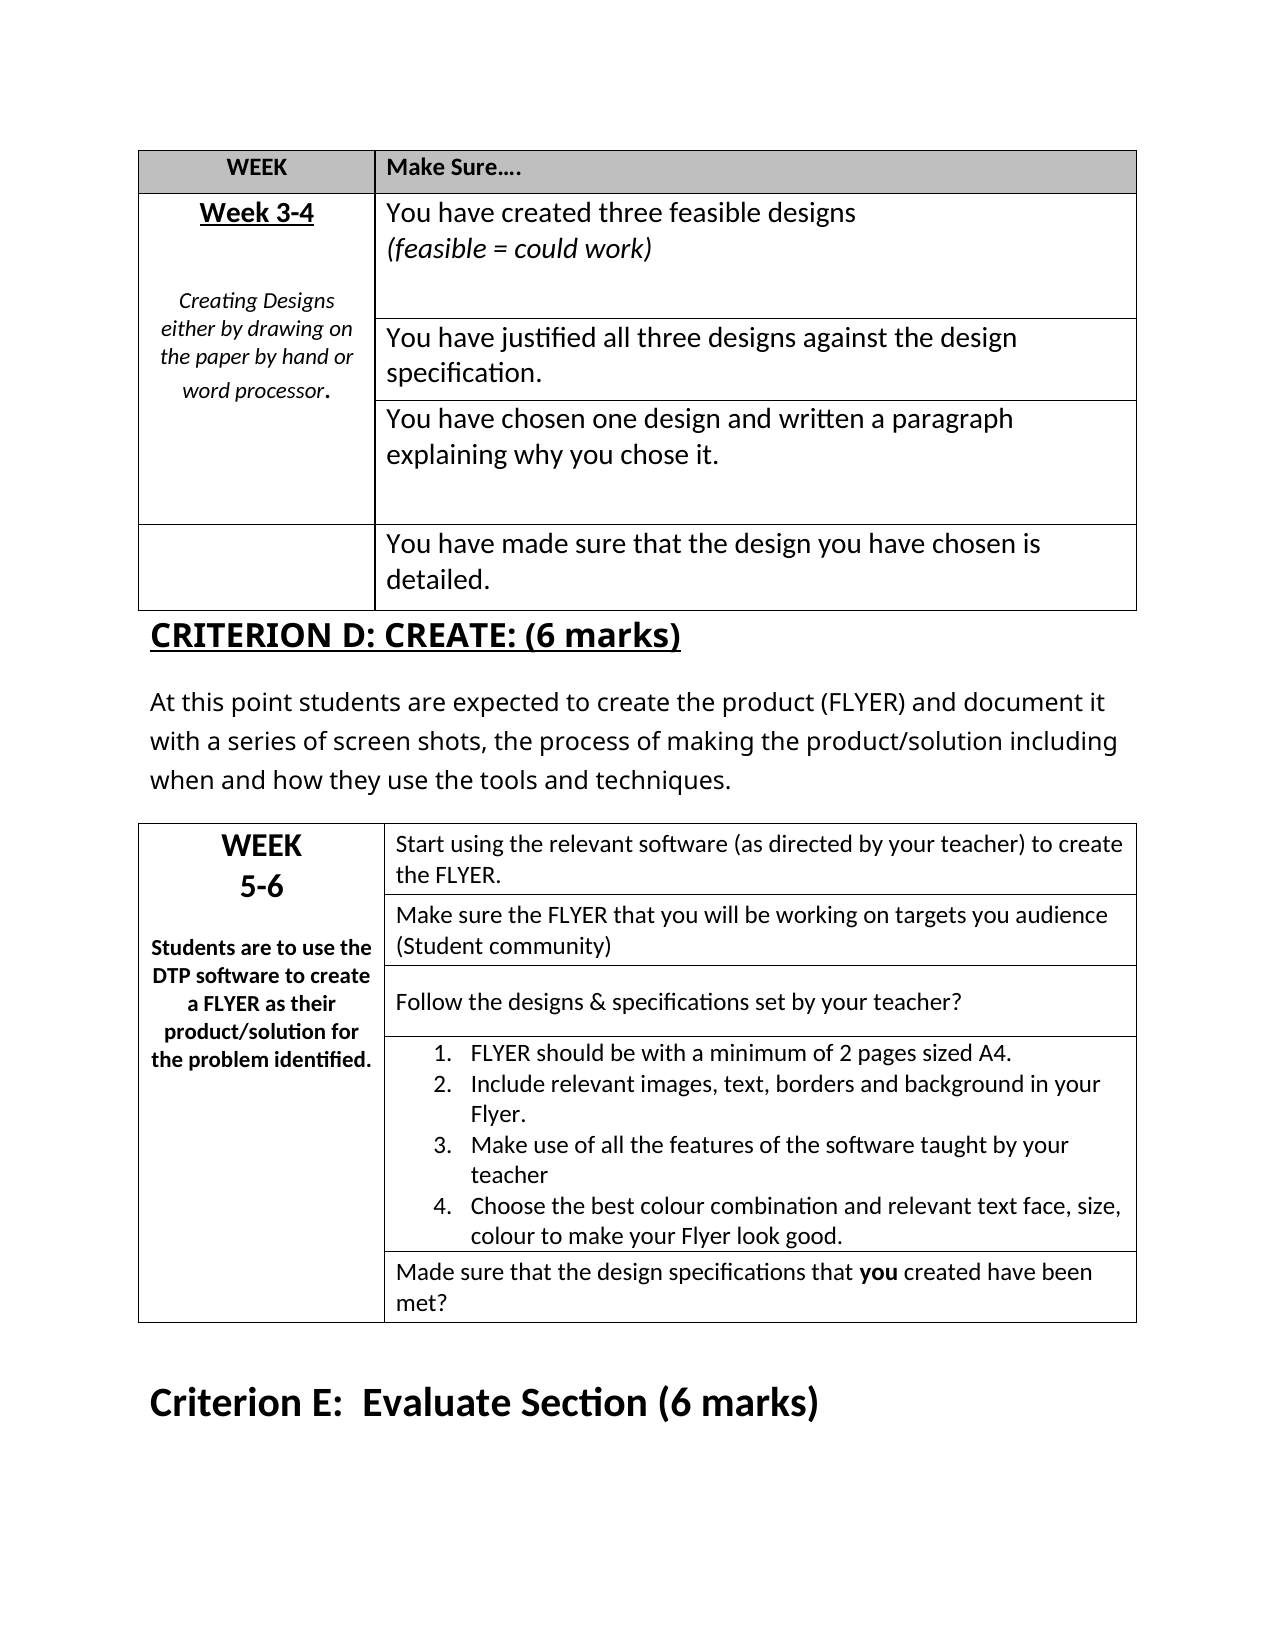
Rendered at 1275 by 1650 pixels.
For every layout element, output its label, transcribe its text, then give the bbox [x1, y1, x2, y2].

table_header Make Sure…. [376, 151, 1136, 193]
table_cell You have made sure that the design you have chosen is detailed. [376, 525, 1136, 610]
table_cell [139, 525, 374, 610]
table_cell You have created three feasible designs (feasible = could work) [376, 194, 1136, 318]
table_header Start using the relevant software (as directed by your teacher) to create the FLYER. [385, 824, 1136, 894]
table_cell You have justified all three designs against the design specification. [376, 319, 1136, 399]
table_header WEEK [139, 151, 374, 193]
table_cell Week 3-4 Creating Designs either by drawing on the paper by hand or word processor. [139, 194, 374, 524]
table_header WEEK 5-6 Students are to use the DTP software to create a FLYER as their product/solution for the problem identified. [139, 824, 384, 1322]
table_cell Follow the designs & specifications set by your teacher? [385, 966, 1136, 1036]
table_cell You have chosen one design and written a paragraph explaining why you chose it. [376, 401, 1136, 524]
text At this point students are expected to create the product (FLYER) and document it with a series of screen shots, the process of making the product/solution including when and how they use the tools and techniques. [150, 684, 1125, 797]
table_cell Made sure that the design specifications that you created have been met? [385, 1252, 1136, 1322]
table_cell FLYER should be with a minimum of 2 pages sized A4. Include relevant images, text, borders and background in your Flyer. Make use of all the features of the software taught by your teacher Choose the best colour combination and relevant text face, size, colour to make your Flyer look good. [385, 1037, 1136, 1251]
table_cell Make sure the FLYER that you will be working on targets you audience (Student community) [385, 895, 1136, 965]
text Criterion E: Evaluate Section (6 marks) [150, 1376, 1125, 1427]
text CRITERION D: CREATE: (6 marks) [150, 611, 1125, 657]
